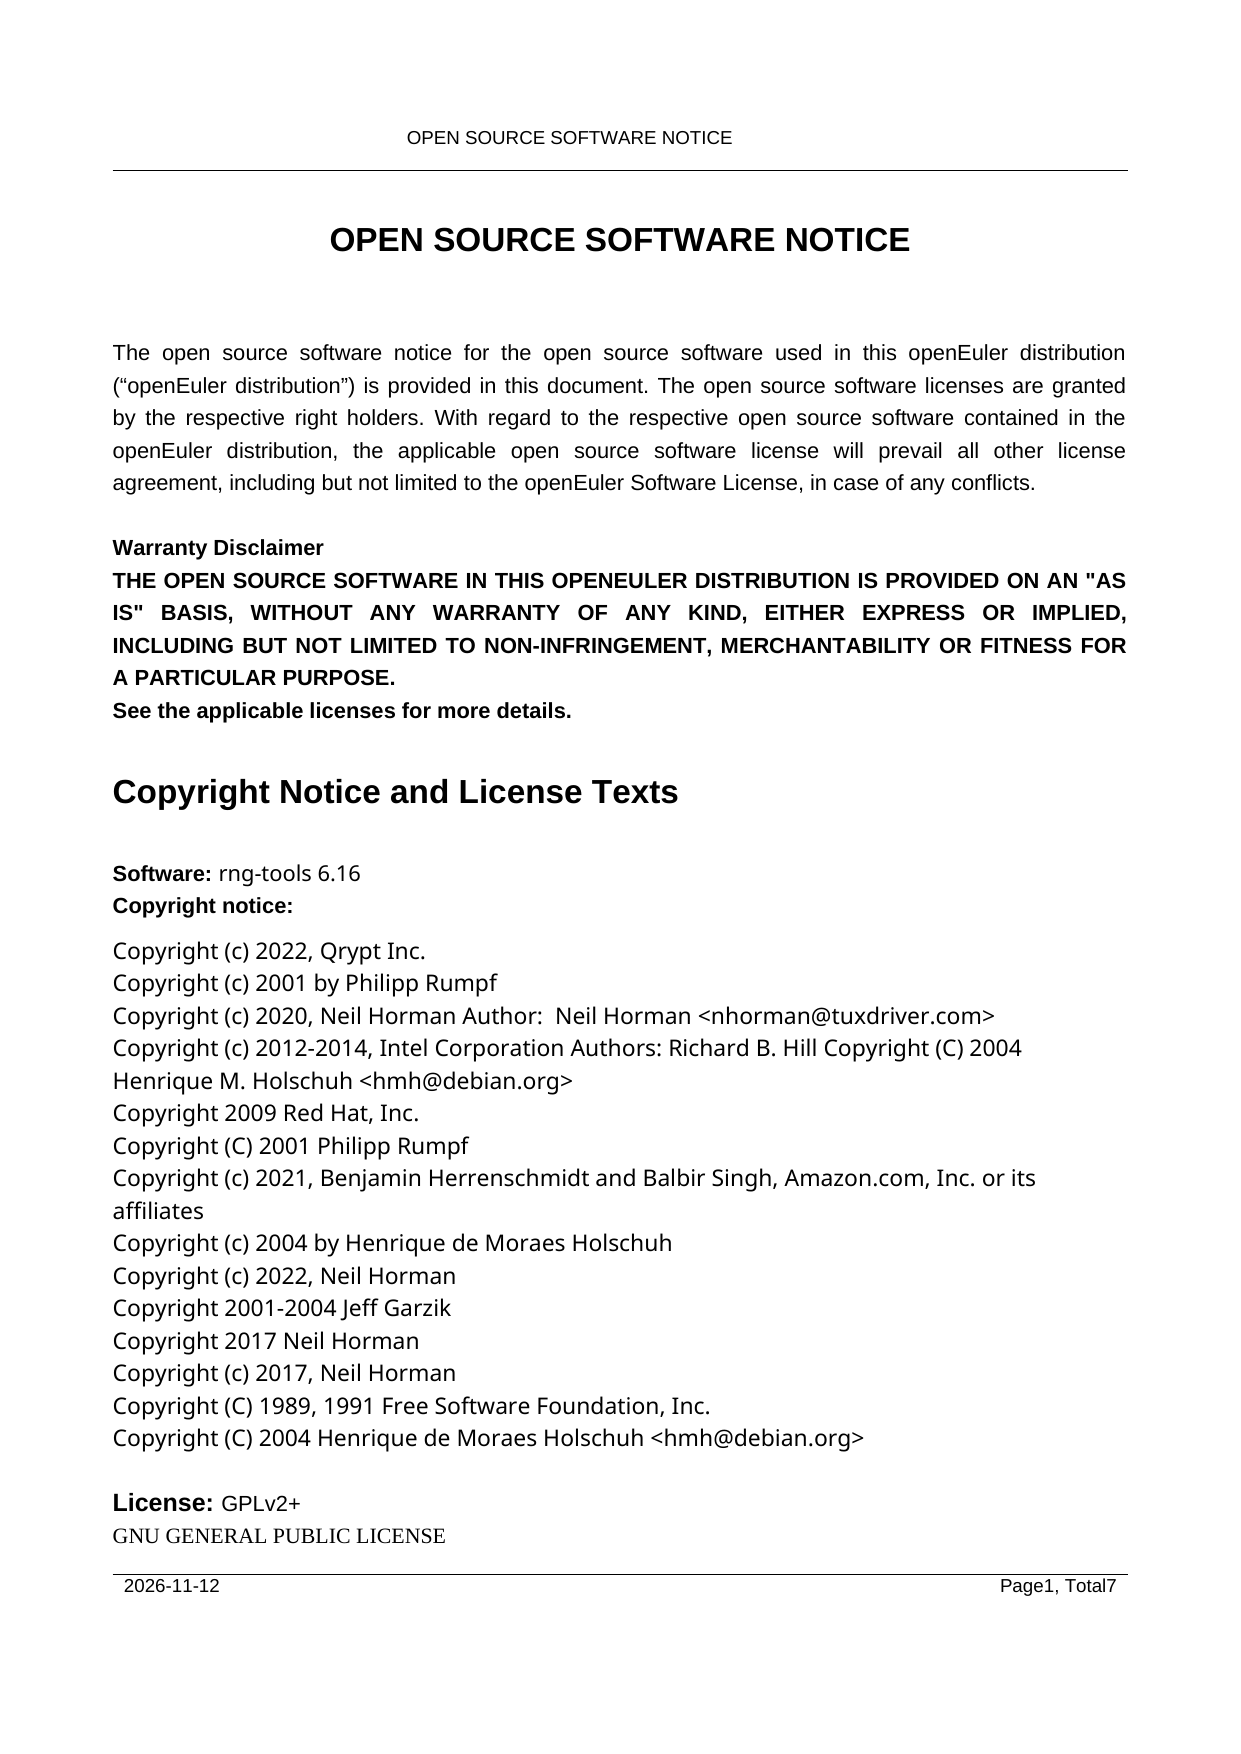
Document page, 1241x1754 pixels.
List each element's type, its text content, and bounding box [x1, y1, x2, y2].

text Copyright (c) 2022, Qrypt Inc. Copyright (c) 2001 by Philipp Rumpf Copyright (c) 2020, Neil Horman Author: Neil Horman <nhorman@tuxdriver.com> Copyright (c) 2012-2014, Intel Corporation Authors: Richard B. Hill Copyright (C) 2004 Henrique M. Holschuh <hmh@debian.org> Copyright 2009 Red Hat, Inc. Copyright (C) 2001 Philipp Rumpf Copyright (c) 2021, Benjamin Herrenschmidt and Balbir Singh, Amazon.com, Inc. or its affiliates Copyright (c) 2004 by Henrique de Moraes Holschuh Copyright (c) 2022, Neil Horman Copyright 2001-2004 Jeff Garzik Copyright 2017 Neil Horman Copyright (c) 2017, Neil Horman Copyright (C) 1989, 1991 Free Software Foundation, Inc. Copyright (C) 2004 Henrique de Moraes Holschuh <hmh@debian.org> [112, 934, 1128, 1486]
text Copyright Notice and License Texts [112, 759, 1128, 824]
text Warranty Disclaimer [112, 531, 1128, 564]
text The open source software notice for the open source software used in this openEuler distribution (“openEuler distribution”) is provided in this document. The open source software licenses are granted by the respective right holders. With regard to the respective open source software contained in the openEuler distribution, the applicable open source software license will prevail all other license agreement, including but not limited to the openEuler Software License, in case of any conflicts. [112, 336, 1128, 499]
text THE OPEN SOURCE SOFTWARE IN THIS OPENEULER DISTRIBUTION IS PROVIDED ON AN "AS IS" BASIS, WITHOUT ANY WARRANTY OF ANY KIND, EITHER EXPRESS OR IMPLIED, INCLUDING BUT NOT LIMITED TO NON-INFRINGEMENT, MERCHANTABILITY OR FITNESS FOR A PARTICULAR PURPOSE. See the applicable licenses for more details. [112, 564, 1128, 726]
text License: GPLv2+ [112, 1486, 1128, 1519]
title Software: rng-tools 6.16 [112, 856, 1128, 889]
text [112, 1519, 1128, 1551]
text OPEN SOURCE SOFTWARE NOTICE [112, 206, 1128, 271]
text Copyright notice: [112, 889, 1128, 921]
